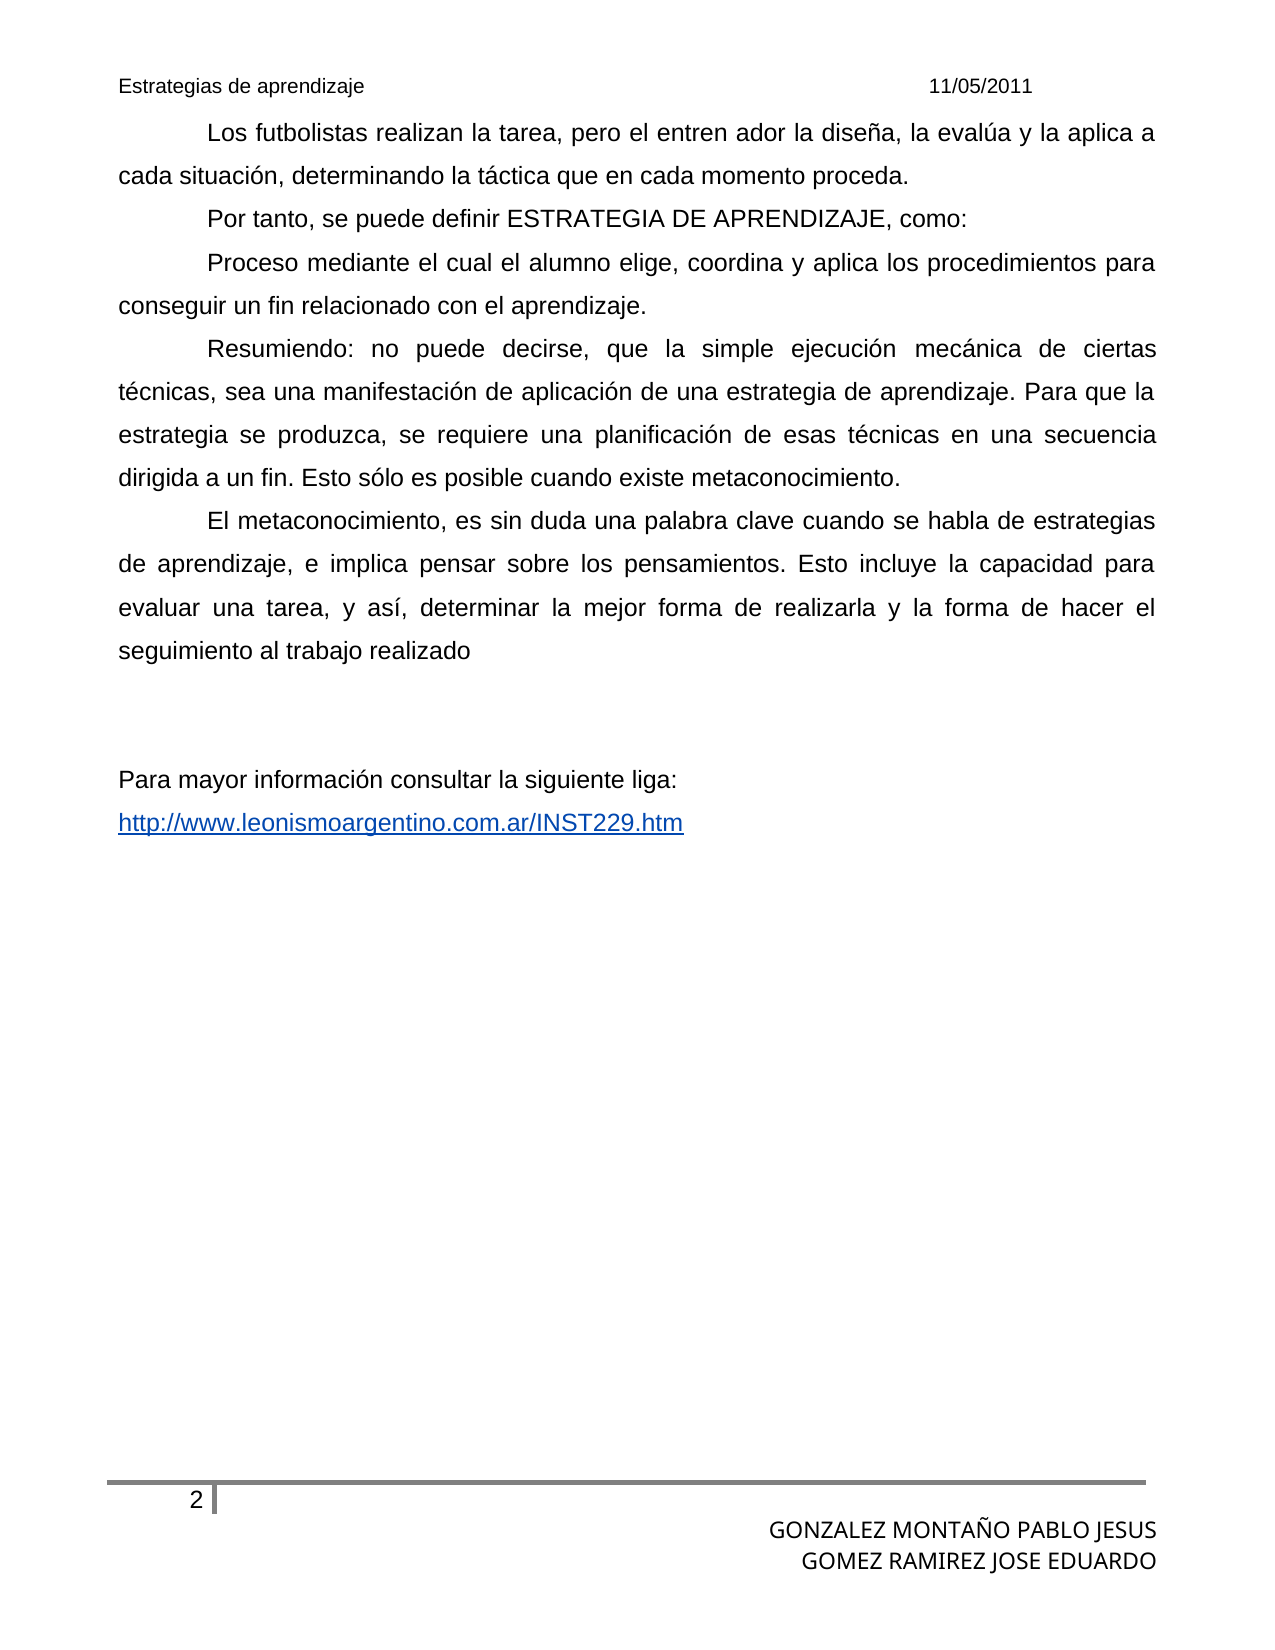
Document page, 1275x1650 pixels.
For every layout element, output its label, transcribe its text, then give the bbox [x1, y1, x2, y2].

text Proceso mediante el cual el alumno elige, coordina y aplica los procedimientos para conseguir un fin relacionado con el aprendizaje. [118, 247, 1157, 319]
text El metaconocimiento, es sin duda una palabra clave cuando se habla de estrategias de aprendizaje, e implica pensar sobre los pensamientos. Esto incluye la capacidad para evaluar una tarea, y así, determinar la mejor forma de realizarla y la forma de hacer el seguimiento al trabajo realizado [118, 506, 1157, 664]
text Resumiendo: no puede decirse, que la simple ejecución mecánica de ciertas técnicas, sea una manifestación de aplicación de una estrategia de aprendizaje. Para que la estrategia se produzca, se requiere una planificación de esas técnicas en una secuencia dirigida a un fin. Esto sólo es posible cuando existe metaconocimiento. [118, 334, 1157, 492]
text Para mayor información consultar la siguiente liga: [118, 765, 1157, 794]
text Los futbolistas realizan la tarea, pero el entren ador la diseña, la evalúa y la aplica a cada situación, determinando la táctica que en cada momento proceda. [118, 118, 1157, 190]
text http://www.leonismoargentino.com.ar/INST229.htm [118, 808, 1157, 837]
text Por tanto, se puede definir ESTRATEGIA DE APRENDIZAJE, como: [118, 204, 1157, 233]
